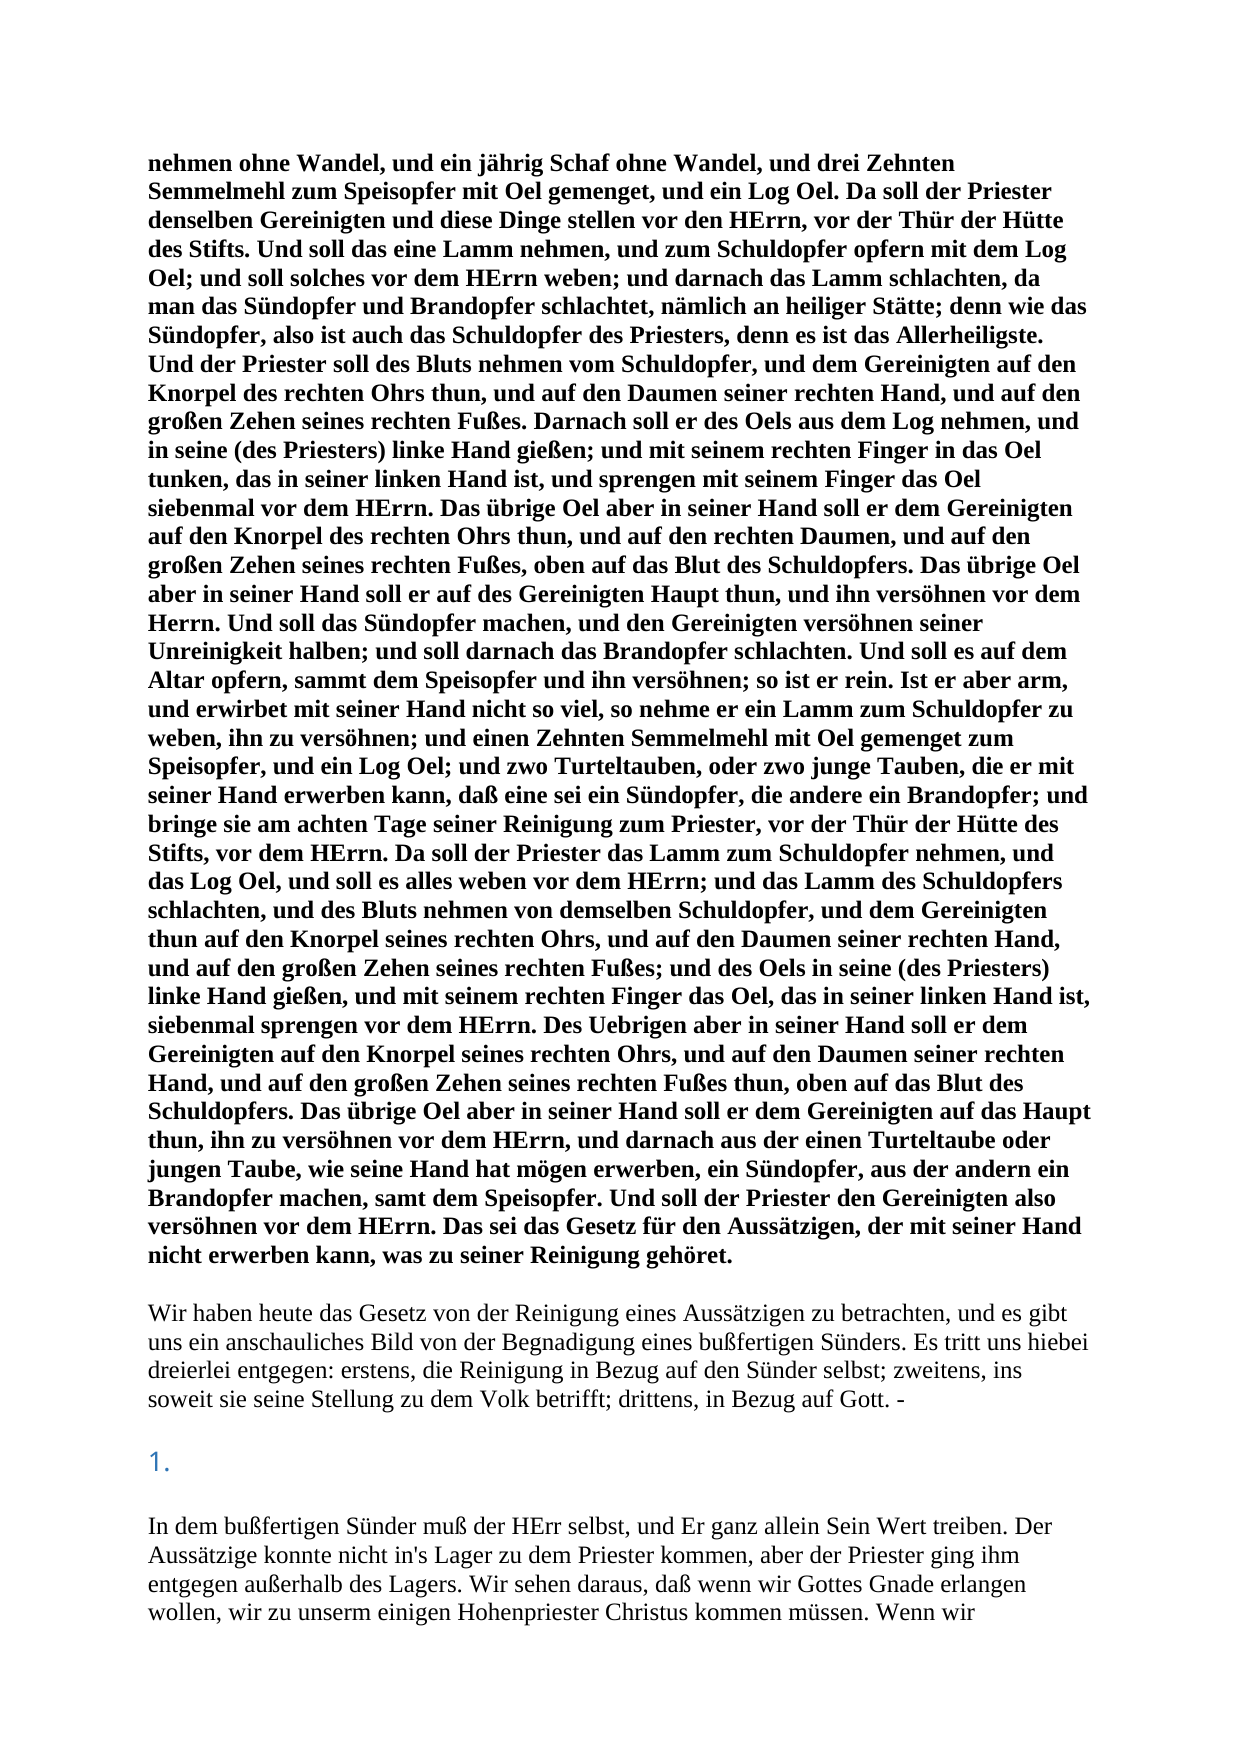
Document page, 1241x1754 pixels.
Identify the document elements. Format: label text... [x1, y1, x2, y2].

subtitle 1. [148, 1442, 1093, 1479]
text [148, 1511, 1093, 1626]
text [148, 148, 1093, 1269]
text Wir haben heute das Gesetz von der Reinigung eines Aussätzigen zu betrachten, und es gibt uns ein anschauliches Bild von der Begnadigung eines bußfertigen Sünders. Es tritt uns hiebei dreierlei entgegen: erstens, die Reinigung in Bezug auf den Sünder selbst; zweitens, ins soweit sie seine Stellung zu dem Volk betrifft; drittens, in Bezug auf Gott. - [148, 1298, 1093, 1413]
